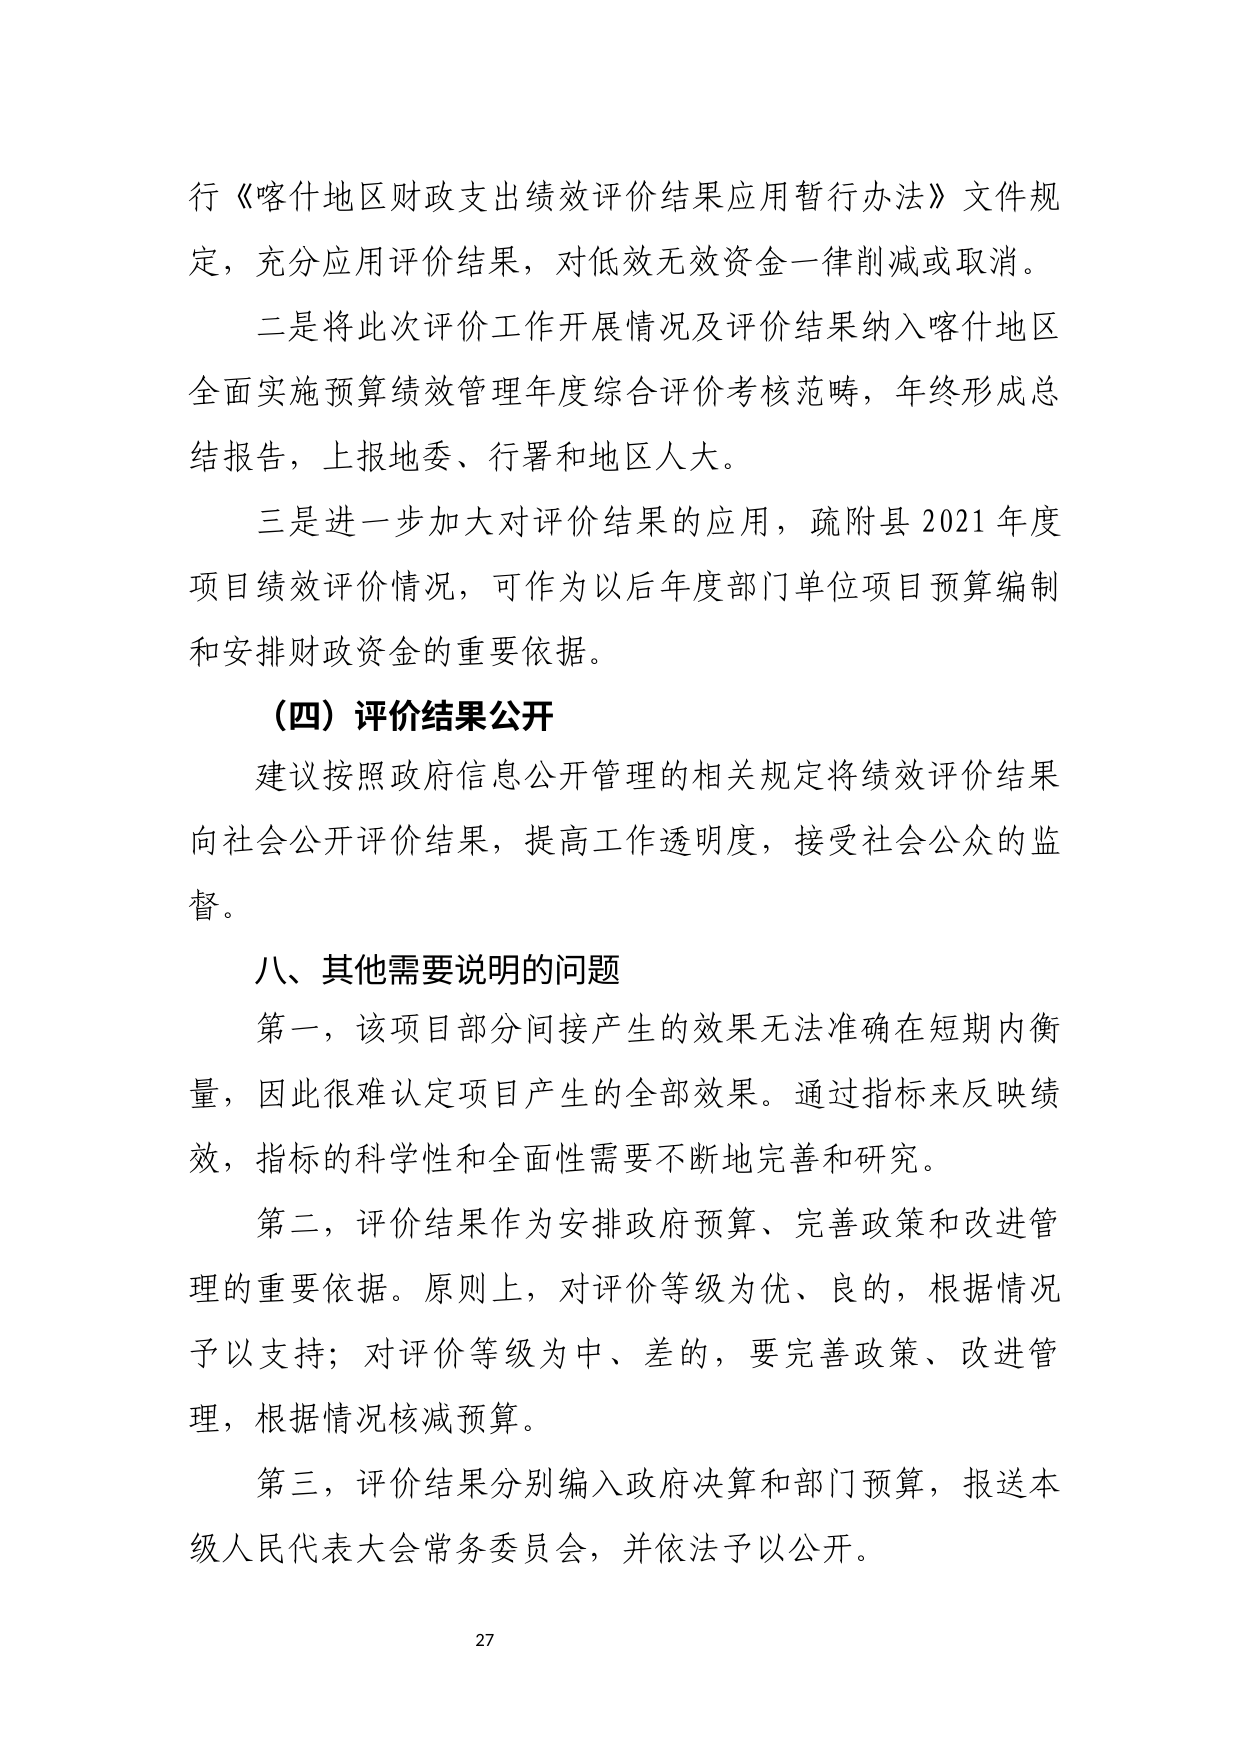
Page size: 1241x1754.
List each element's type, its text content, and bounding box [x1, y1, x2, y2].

text 第二，评价结果作为安排政府预算、完善政策和改进管理的重要依据。原则上，对评价等级为优、良的，根据情况予以支持；对评价等级为中、差的，要完善政策、改进管理，根据情况核减预算。 [187, 1189, 1063, 1449]
list 八、其他需要说明的问题 [187, 935, 1063, 994]
text 三是进一步加大对评价结果的应用，疏附县2021年度项目绩效评价情况，可作为以后年度部门单位项目预算编制和安排财政资金的重要依据。 [187, 487, 1063, 682]
list （四）评价结果公开 [187, 682, 1063, 740]
text 建议按照政府信息公开管理的相关规定将绩效评价结果向社会公开评价结果，提高工作透明度，接受社会公众的监督。 [187, 740, 1063, 935]
text 二是将此次评价工作开展情况及评价结果纳入喀什地区全面实施预算绩效管理年度综合评价考核范畴，年终形成总结报告，上报地委、行署和地区人大。 [187, 292, 1063, 487]
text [187, 162, 1063, 292]
text 第三，评价结果分别编入政府决算和部门预算，报送本级人民代表大会常务委员会，并依法予以公开。 [187, 1449, 1063, 1579]
text 第一，该项目部分间接产生的效果无法准确在短期内衡量，因此很难认定项目产生的全部效果。通过指标来反映绩效，指标的科学性和全面性需要不断地完善和研究。 [187, 994, 1063, 1189]
